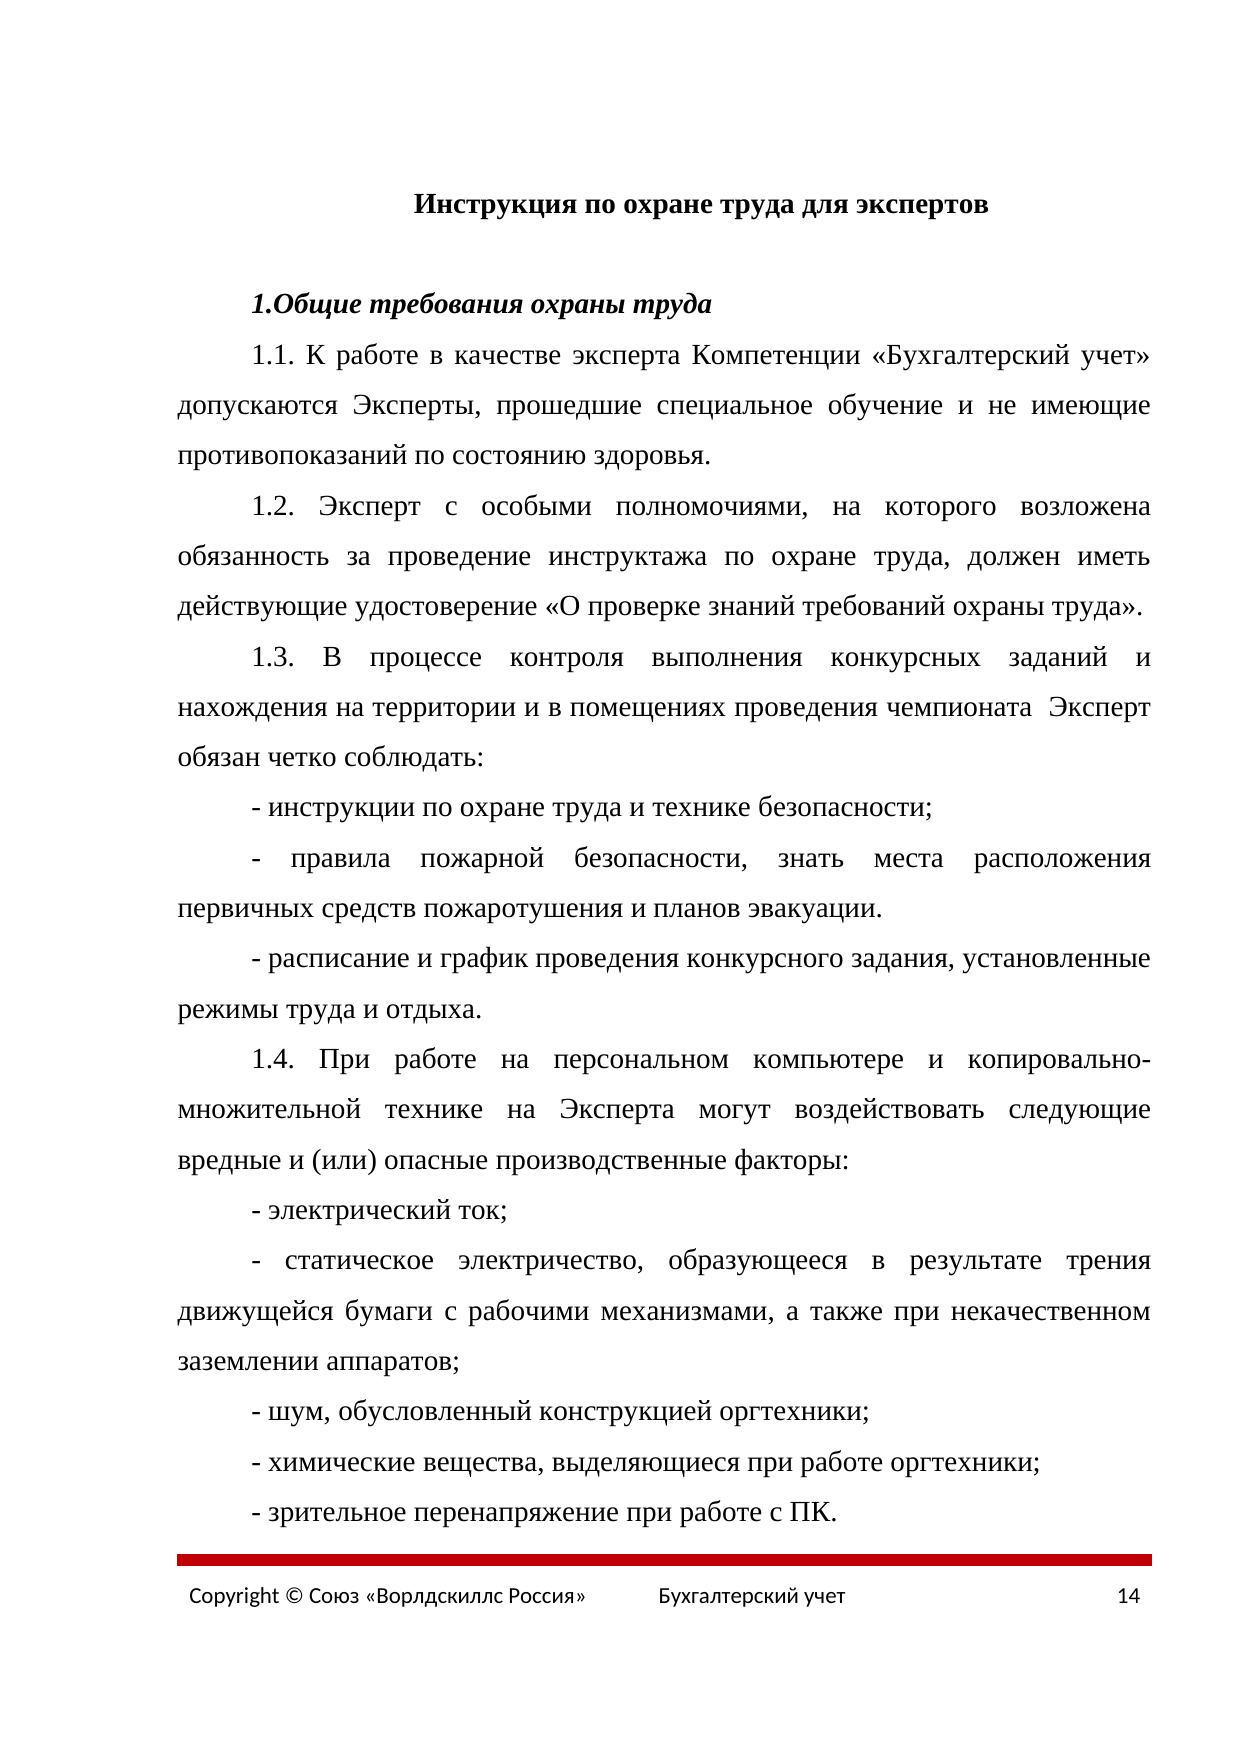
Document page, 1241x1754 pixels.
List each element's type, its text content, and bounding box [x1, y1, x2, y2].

text 1.4. При работе на персональном компьютере и копировально-множительной технике на Эксперта могут воздействовать следующие вредные и (или) опасные производственные факторы: [177, 1041, 1152, 1175]
text 1.3. В процессе контроля выполнения конкурсных заданий и нахождения на территории и в помещениях проведения чемпионата Эксперт обязан четко соблюдать: [177, 639, 1152, 773]
text 1.1. К работе в качестве эксперта Компетенции «Бухгалтерский учет» допускаются Эксперты, прошедшие специальное обучение и не имеющие противопоказаний по состоянию здоровья. [177, 337, 1152, 471]
text - инструкции по охране труда и технике безопасности; [177, 789, 1152, 823]
text - статическое электричество, образующееся в результате трения движущейся бумаги с рабочими механизмами, а также при некачественном заземлении аппаратов; [177, 1242, 1152, 1377]
text Инструкция по охране труда для экспертов [177, 186, 1152, 219]
text 1.Общие требования охраны труда [177, 286, 1152, 320]
text 1.2. Эксперт с особыми полномочиями, на которого возложена обязанность за проведение инструктажа по охране труда, должен иметь действующие удостоверение «О проверке знаний требований охраны труда». [177, 488, 1152, 622]
text - расписание и график проведения конкурсного задания, установленные режимы труда и отдыха. [177, 941, 1152, 1024]
text - шум, обусловленный конструкцией оргтехники; [177, 1393, 1152, 1427]
text - зрительное перенапряжение при работе с ПК. [177, 1494, 1152, 1527]
text - электрический ток; [177, 1192, 1152, 1226]
text - правила пожарной безопасности, знать места расположения первичных средств пожаротушения и планов эвакуации. [177, 840, 1152, 924]
text - химические вещества, выделяющиеся при работе оргтехники; [177, 1444, 1152, 1477]
